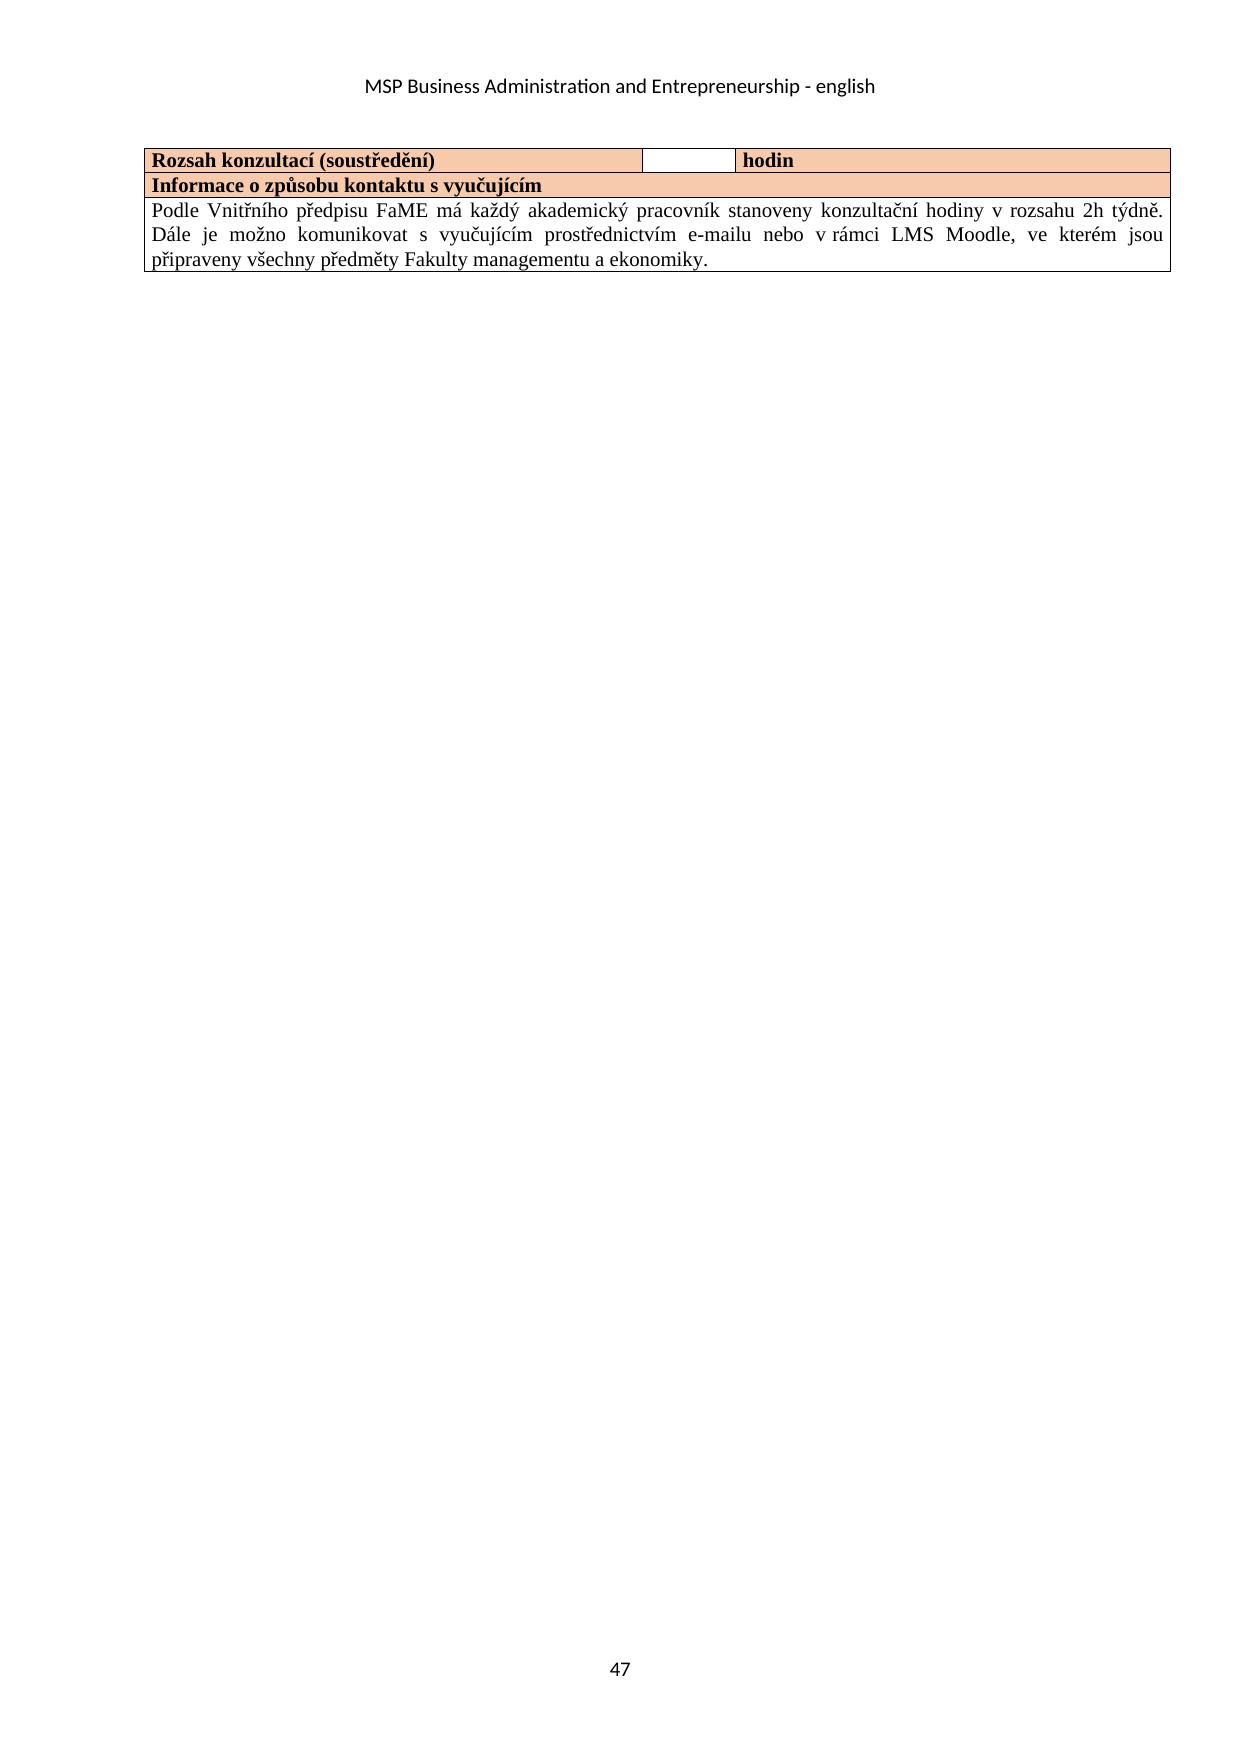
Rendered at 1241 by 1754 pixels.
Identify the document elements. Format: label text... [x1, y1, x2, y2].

table_cell Podle Vnitřního předpisu FaME má každý akademický pracovník stanoveny konzultační hodiny v rozsahu 2h týdně. Dále je možno komunikovat s vyučujícím prostřednictvím e-mailu nebo v rámci LMS Moodle, ve kterém jsou připraveny všechny předměty Fakulty managementu a ekonomiky. [145, 198, 1170, 271]
table_cell [643, 149, 735, 172]
table_cell Rozsah konzultací (soustředění) [145, 149, 642, 172]
table_cell Informace o způsobu kontaktu s vyučujícím [145, 173, 1170, 197]
table_cell hodin [736, 149, 1170, 172]
